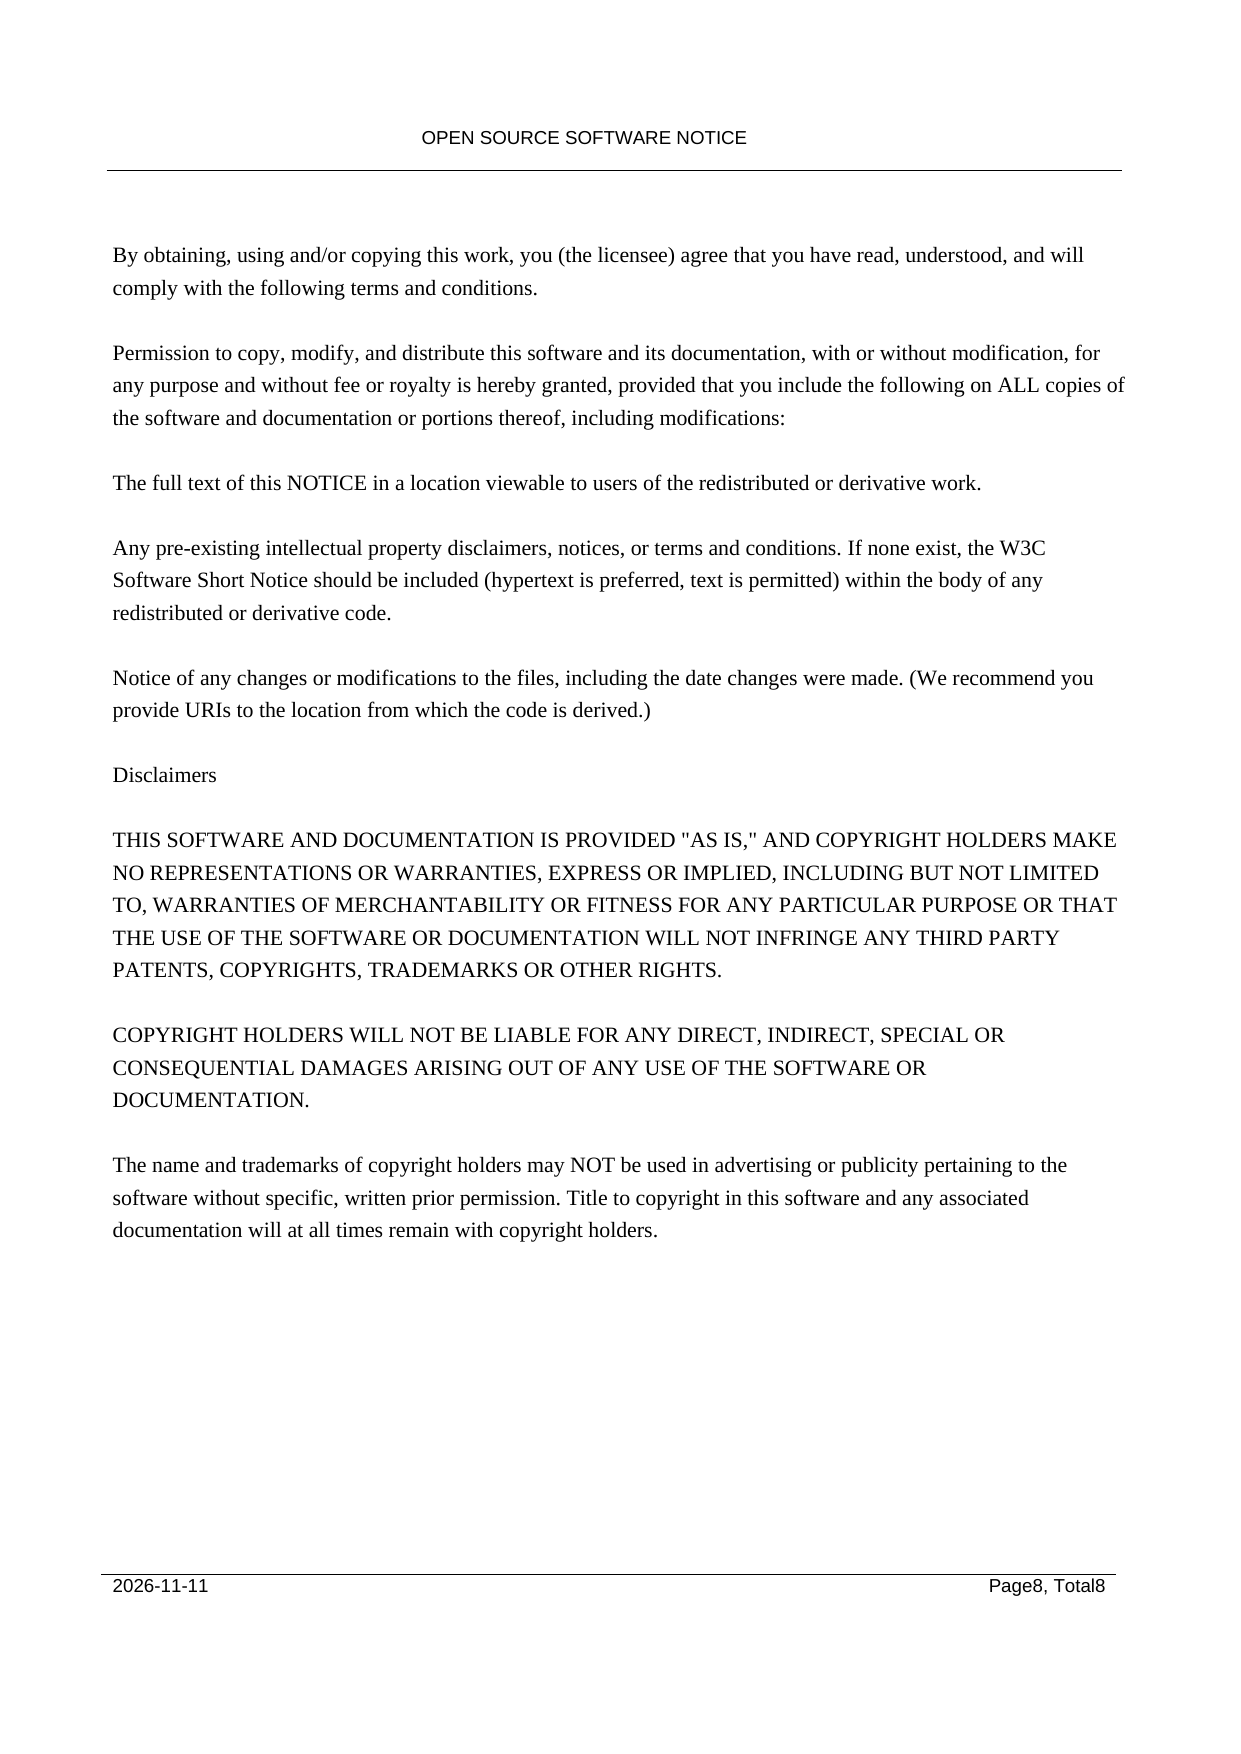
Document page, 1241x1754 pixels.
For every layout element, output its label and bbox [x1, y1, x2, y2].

text [112, 206, 1128, 1279]
